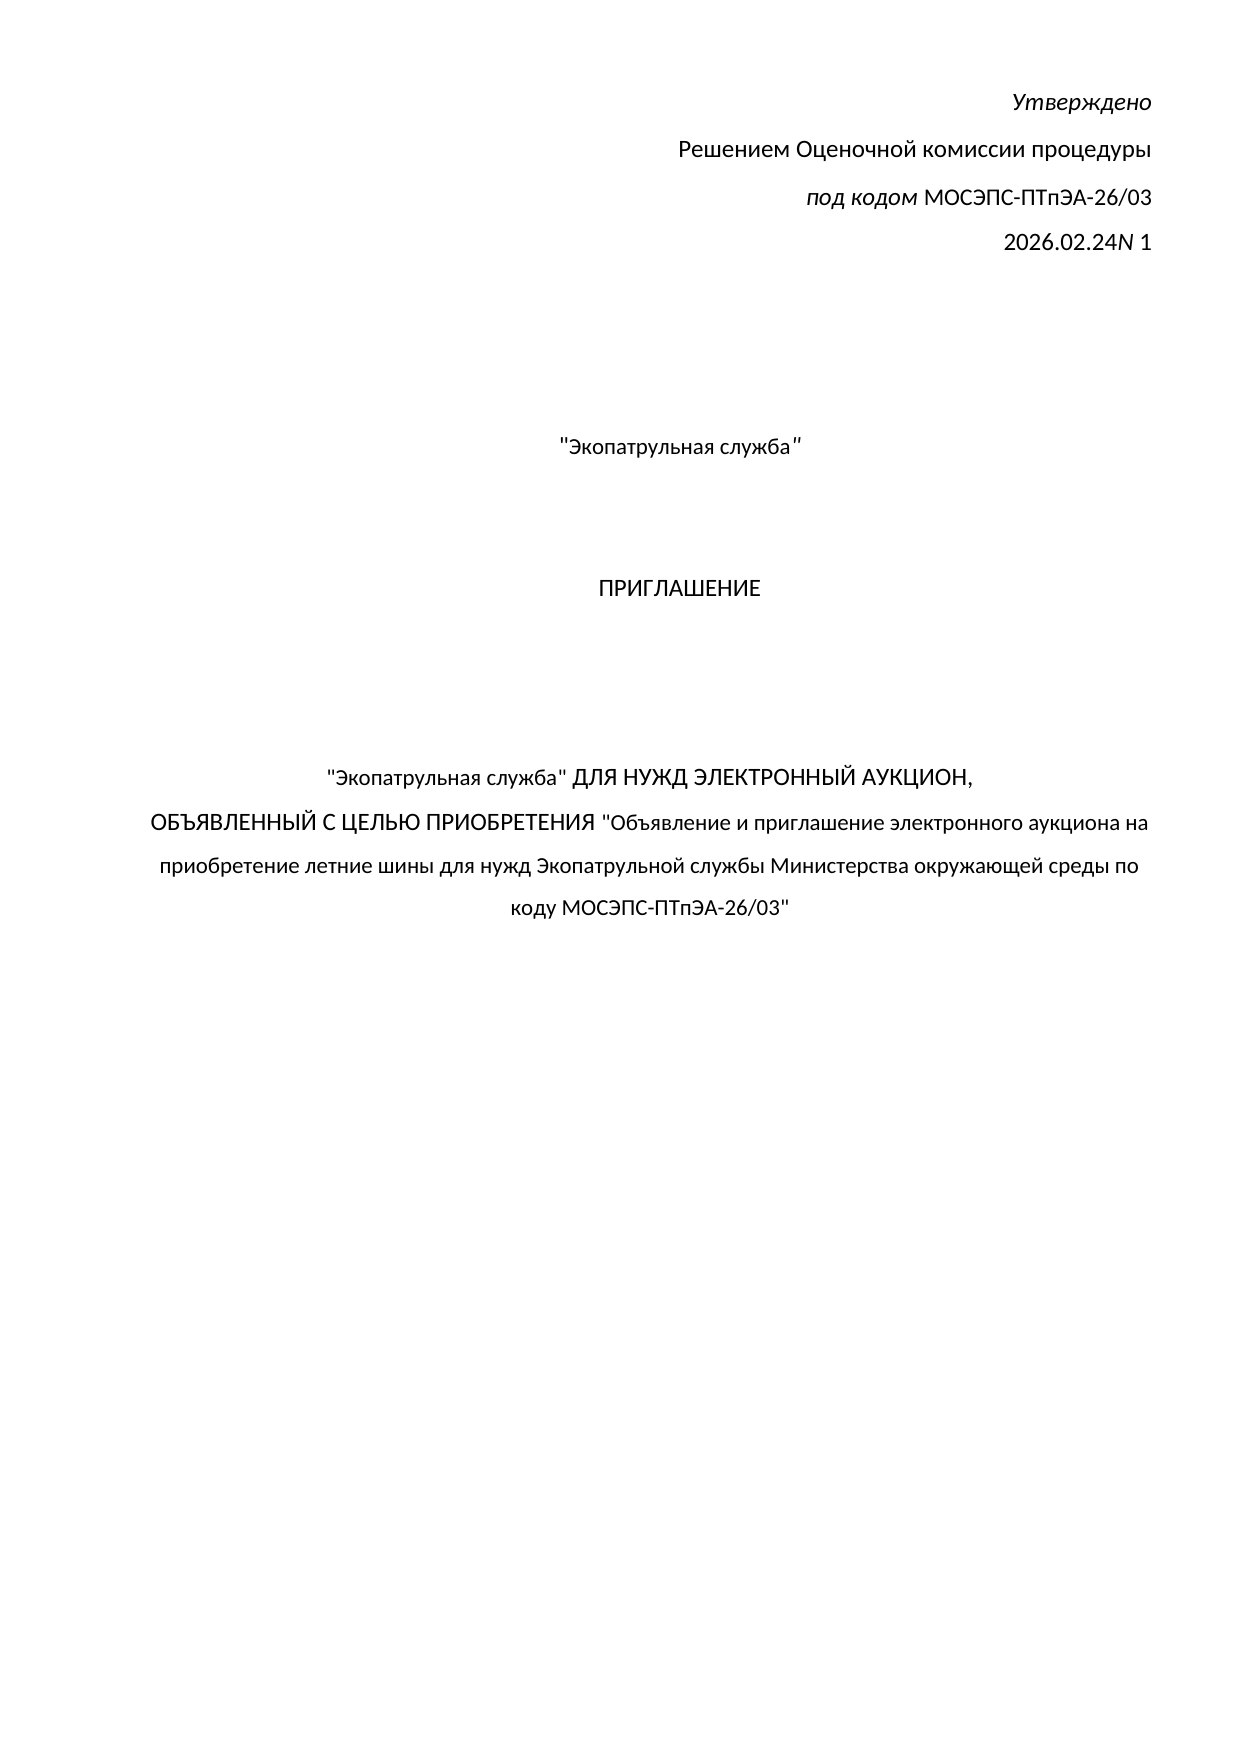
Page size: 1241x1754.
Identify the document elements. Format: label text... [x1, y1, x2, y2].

text под кодом МОСЭПС-ПТпЭА-26/03 2026.02.24 N 1 [148, 181, 1152, 257]
text Решением Оценочной комиссии процедуры [148, 134, 1152, 164]
text ОБЪЯВЛЕННЫЙ С ЦЕЛЬЮ ПРИОБРЕТЕНИЯ "Объявление и приглашение электронного аукциона на приобретение летние шины для нужд Экопатрульной службы Министерства окружающей среды по коду МОСЭПС-ПТпЭА-26/03" [148, 807, 1152, 921]
text Утверждено [148, 86, 1152, 117]
text "Экопатрульная служба" [148, 431, 1152, 461]
text ПРИГЛАШЕНИЕ [148, 572, 1152, 603]
text "Экопатрульная служба" ДЛЯ НУЖД ЭЛЕКТРОННЫЙ АУКЦИОН, [148, 761, 1152, 791]
